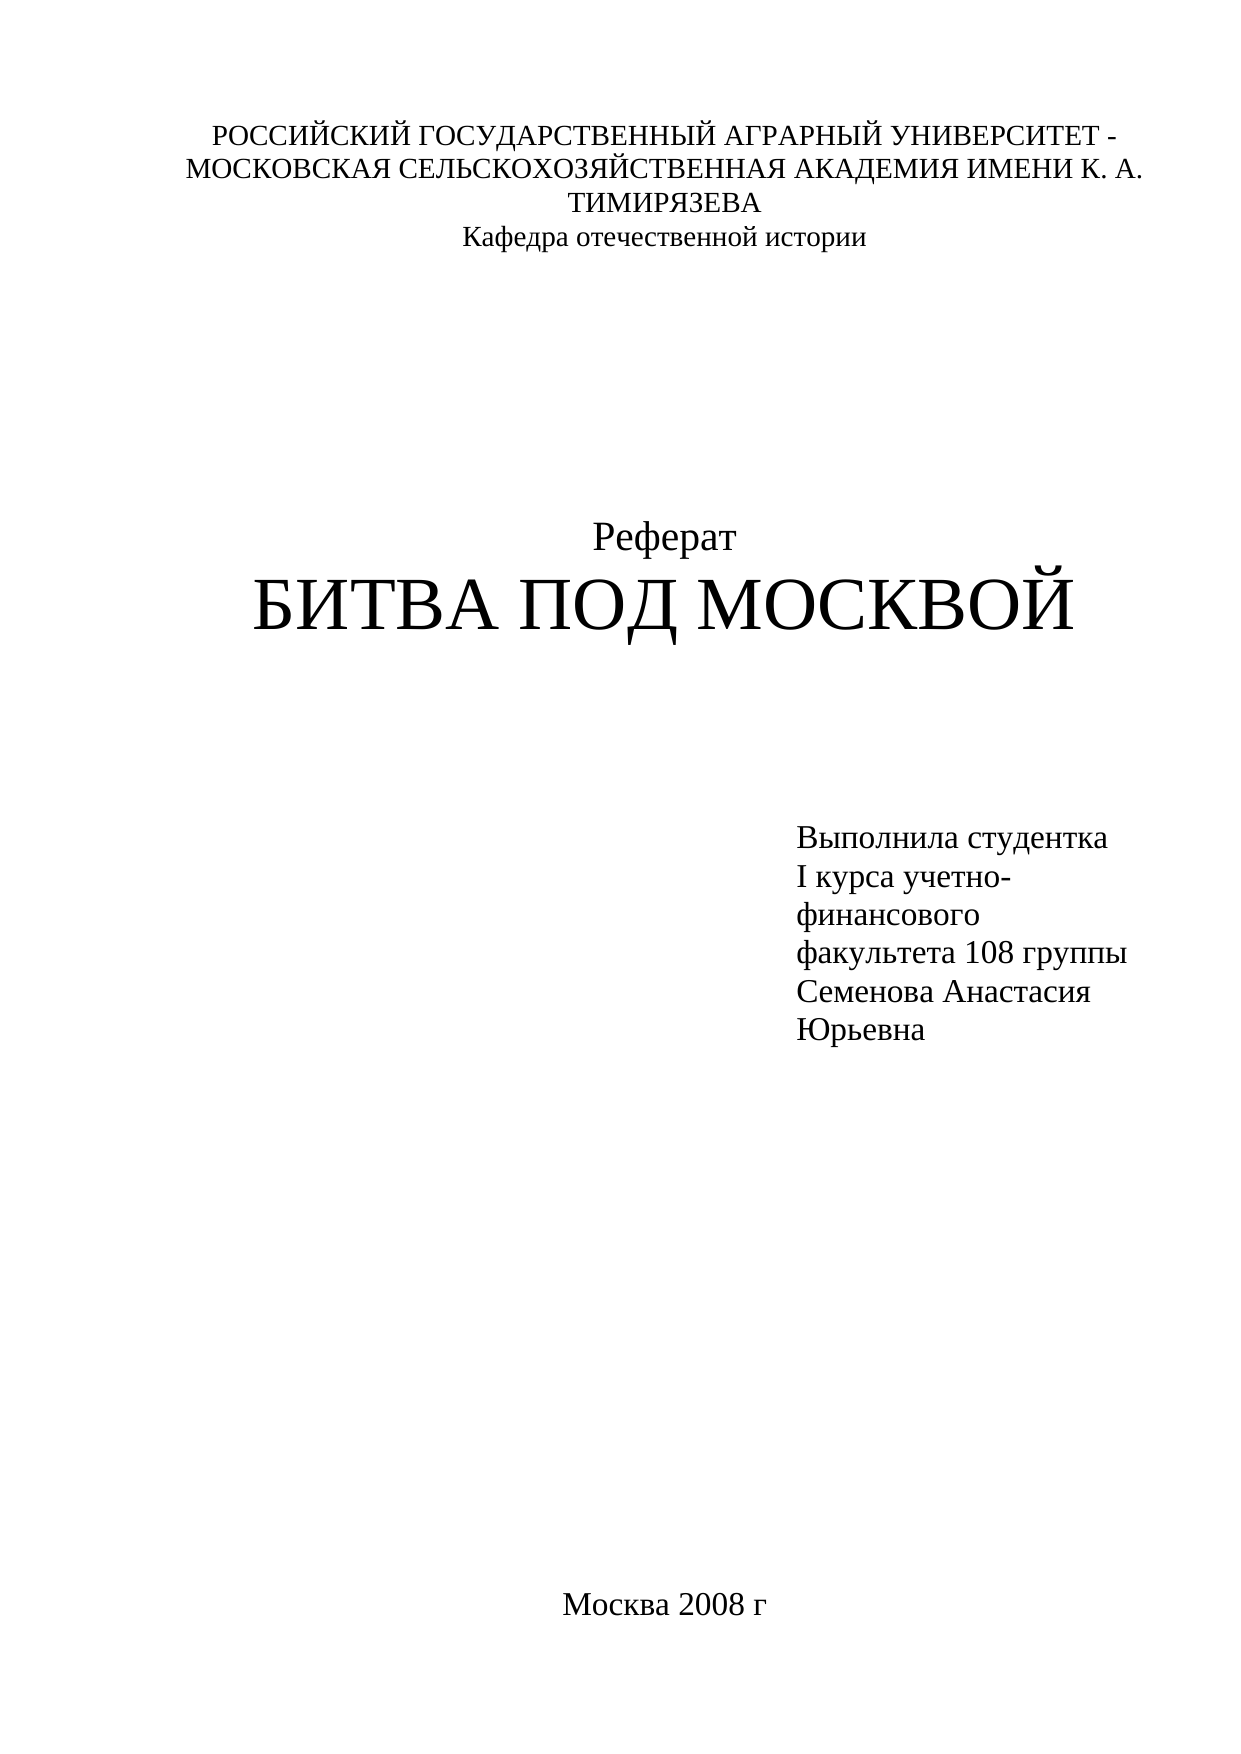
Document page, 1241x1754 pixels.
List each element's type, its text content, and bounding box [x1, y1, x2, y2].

text Семенова Анастасия Юрьевна [796, 971, 1152, 1048]
text Кафедра отечественной истории [177, 219, 1152, 252]
text Реферат [177, 511, 1152, 559]
text факультета 108 группы [796, 933, 1152, 971]
text I курса учетно-финансового [796, 856, 1152, 933]
text БИТВА ПОД МОСКВОЙ [177, 559, 1152, 645]
text Выполнила студентка [796, 818, 1152, 856]
text РОССИЙСКИЙ ГОСУДАРСТВЕННЫЙ АГРАРНЫЙ УНИВЕРСИТЕТ - МОСКОВСКАЯ СЕЛЬСКОХОЗЯЙСТВЕННАЯ АКАДЕМИЯ ИМЕНИ К. А. ТИМИРЯЗЕВА [177, 118, 1152, 219]
text Москва 2008 г [177, 1584, 1152, 1623]
